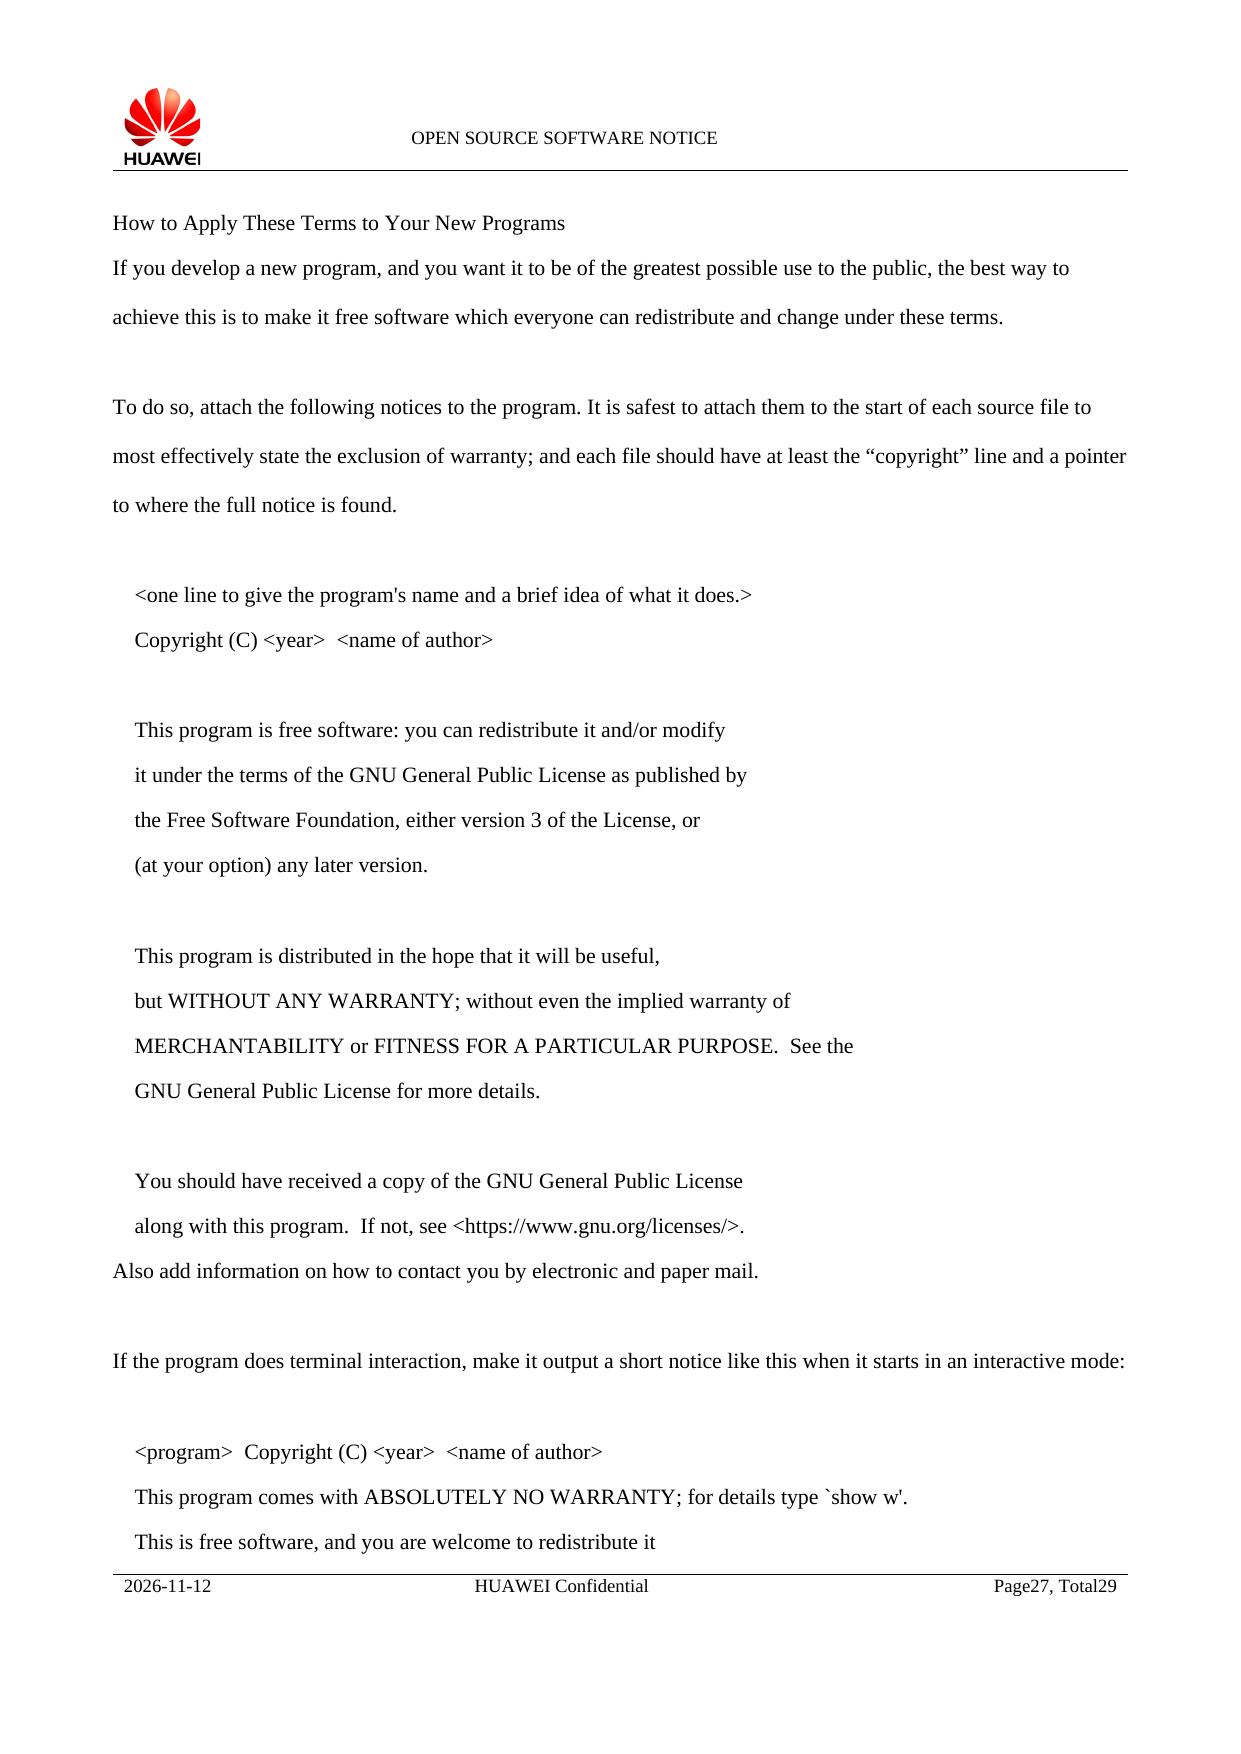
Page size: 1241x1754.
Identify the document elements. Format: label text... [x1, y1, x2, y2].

text This program is free software: you can redistribute it and/or modify [112, 713, 1128, 746]
text Copyright (C) <year> <name of author> [112, 623, 1128, 656]
text but WITHOUT ANY WARRANTY; without even the implied warranty of [112, 984, 1128, 1017]
text it under the terms of the GNU General Public License as published by [112, 758, 1128, 791]
text If the program does terminal interaction, make it output a short notice like this when it starts in an interactive mode: [112, 1345, 1128, 1377]
text You should have received a copy of the GNU General Public License [112, 1164, 1128, 1197]
text GNU General Public License for more details. [112, 1074, 1128, 1107]
picture [124, 88, 201, 165]
text This program comes with ABSOLUTELY NO WARRANTY; for details type `show w'. [112, 1480, 1128, 1513]
text This is free software, and you are welcome to redistribute it [112, 1525, 1128, 1558]
text To do so, attach the following notices to the program. It is safest to attach them to the start of each source file to most effectively state the exclusion of warranty; and each file should have at least the “copyright” line and a pointer to where the full notice is found. [112, 390, 1128, 520]
text How to Apply These Terms to Your New Programs [112, 206, 1128, 239]
text (at your option) any later version. [112, 849, 1128, 881]
text the Free Software Foundation, either version 3 of the License, or [112, 804, 1128, 836]
text If you develop a new program, and you want it to be of the greatest possible use to the public, the best way to achieve this is to make it free software which everyone can redistribute and change under these terms. [112, 251, 1128, 333]
text Also add information on how to contact you by electronic and paper mail. [112, 1255, 1128, 1287]
text This program is distributed in the hope that it will be useful, [112, 939, 1128, 971]
text MERCHANTABILITY or FITNESS FOR A PARTICULAR PURPOSE. See the [112, 1029, 1128, 1062]
text <program> Copyright (C) <year> <name of author> [112, 1435, 1128, 1468]
text along with this program. If not, see <https://www.gnu.org/licenses/>. [112, 1209, 1128, 1242]
text <one line to give the program's name and a brief idea of what it does.> [112, 578, 1128, 611]
